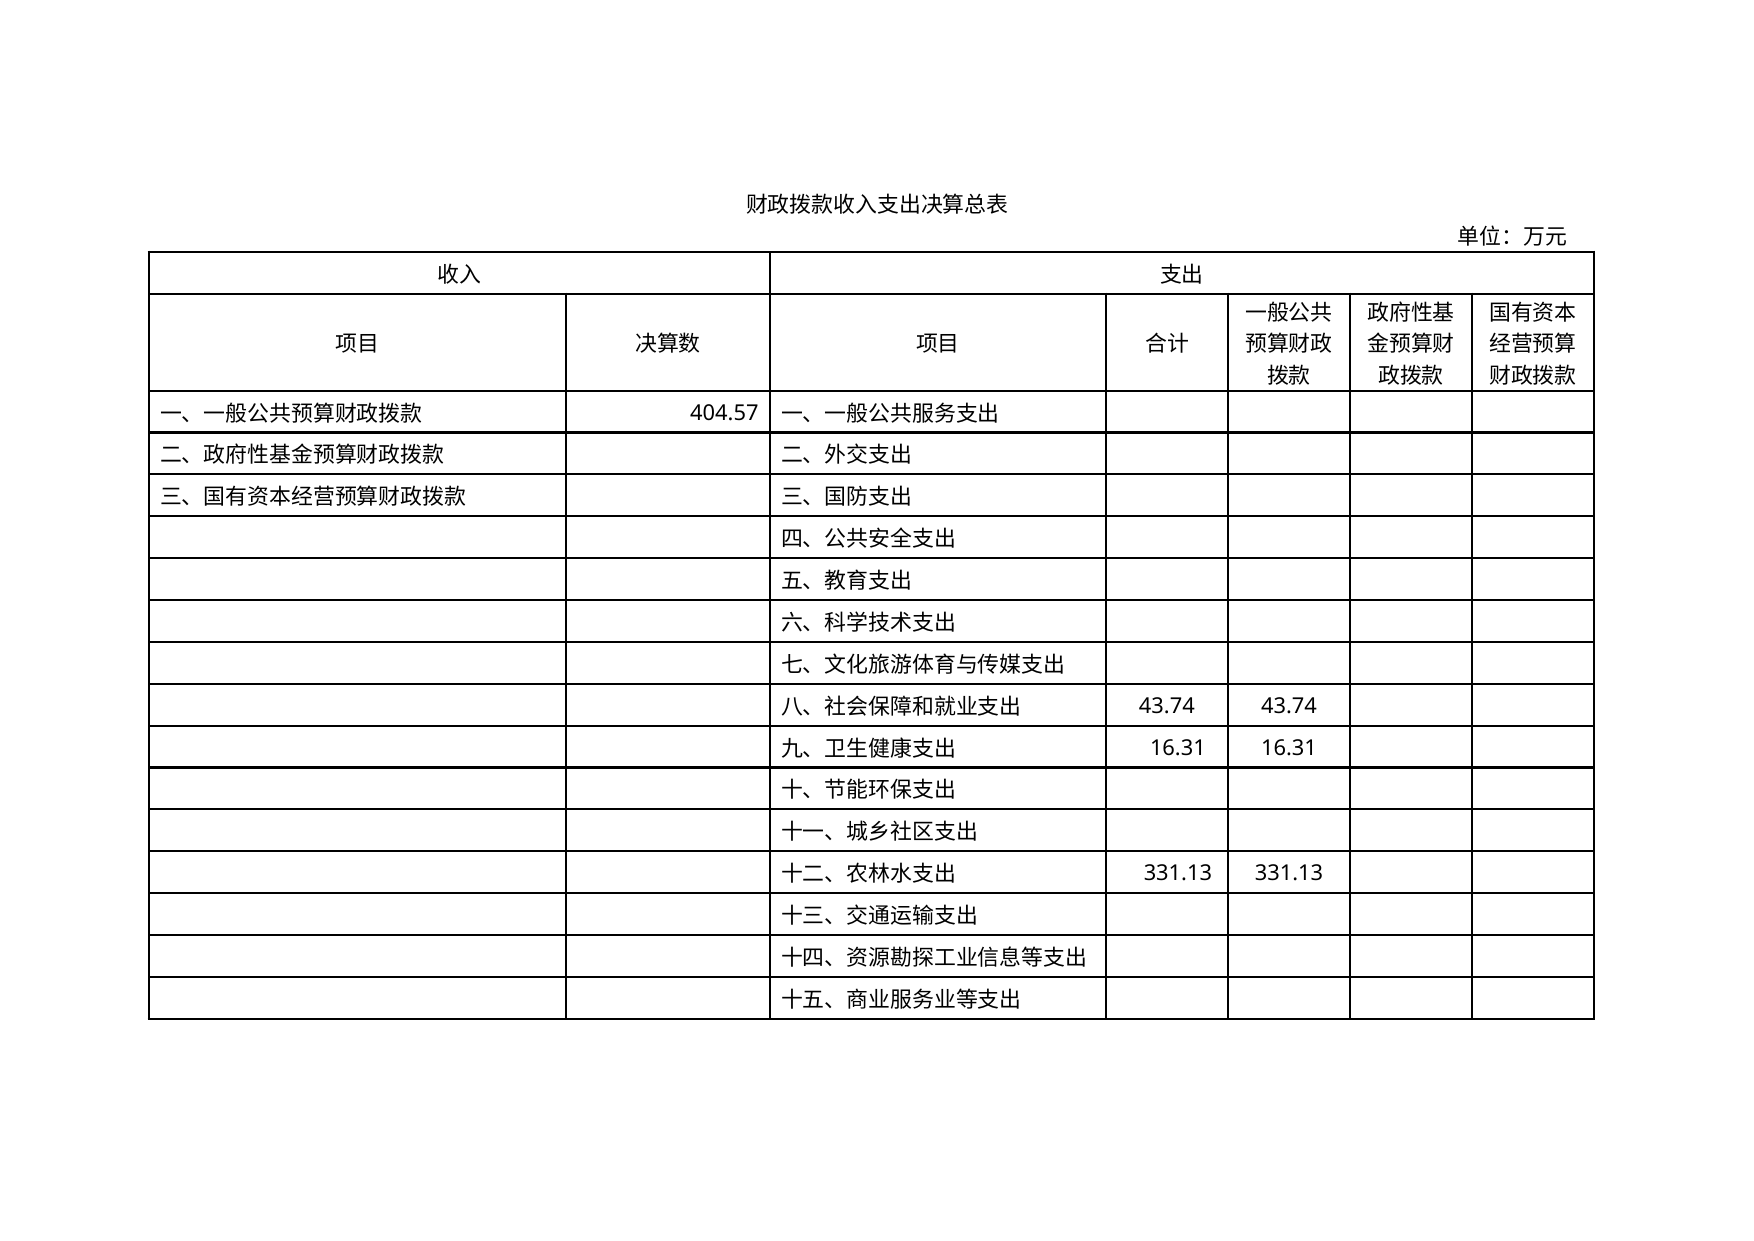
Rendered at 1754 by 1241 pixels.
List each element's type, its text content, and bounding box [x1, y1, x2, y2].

table_cell [1107, 601, 1227, 641]
table_cell 十一、城乡社区支出 [771, 810, 1105, 850]
table_cell [1473, 392, 1593, 431]
table_cell [1351, 643, 1471, 683]
table_cell 331.13 [1229, 852, 1349, 892]
table_cell [567, 517, 769, 557]
table_cell 项目 [771, 295, 1105, 389]
table_cell [1107, 559, 1227, 599]
table_cell 项目 [150, 295, 565, 389]
table_cell 十四、资源勘探工业信息等支出 [771, 936, 1105, 976]
table_cell 16.31 [1229, 727, 1349, 766]
table_cell [1229, 517, 1349, 557]
table_cell [1229, 978, 1349, 1018]
table_cell [567, 978, 769, 1018]
table_cell [567, 936, 769, 976]
table_cell [150, 517, 565, 557]
table_cell [150, 978, 565, 1018]
table_cell [1351, 475, 1471, 515]
table_cell [1473, 852, 1593, 892]
table_cell [1107, 769, 1227, 808]
table_cell 43.74 [1107, 685, 1227, 724]
table_cell [567, 769, 769, 808]
table_cell [1473, 475, 1593, 515]
table_cell [1473, 601, 1593, 641]
table_cell 三、国有资本经营预算财政拨款 [150, 475, 565, 515]
table_cell [1229, 894, 1349, 934]
table_cell 七、文化旅游体育与传媒支出 [771, 643, 1105, 683]
table_cell [1351, 559, 1471, 599]
table_cell [1473, 517, 1593, 557]
table_cell [1351, 852, 1471, 892]
table_cell [1473, 769, 1593, 808]
table_cell [1107, 894, 1227, 934]
table_cell 一、一般公共服务支出 [771, 392, 1105, 431]
table_header 收入 [150, 253, 769, 292]
table_cell [150, 643, 565, 683]
table_cell [150, 810, 565, 850]
table_cell [1473, 810, 1593, 850]
table_cell [1107, 475, 1227, 515]
table_cell [1473, 894, 1593, 934]
table_cell [1107, 978, 1227, 1018]
table_cell [1229, 936, 1349, 976]
table_cell [1107, 517, 1227, 557]
table_cell 九、卫生健康支出 [771, 727, 1105, 766]
table_cell [1107, 936, 1227, 976]
table_cell 十三、交通运输支出 [771, 894, 1105, 934]
table_cell [1351, 810, 1471, 850]
table_cell 404.57 [567, 392, 769, 431]
table_cell [1229, 601, 1349, 641]
table_cell [1107, 434, 1227, 473]
table_cell [1107, 392, 1227, 431]
table_cell [150, 936, 565, 976]
table_cell 政府性基金预算财政拨款 [1351, 295, 1471, 389]
text 财政拨款收入支出决算总表 [150, 187, 1604, 219]
table_cell [1351, 769, 1471, 808]
table_cell [1107, 810, 1227, 850]
table_cell 三、国防支出 [771, 475, 1105, 515]
table_cell [1351, 601, 1471, 641]
table_cell [1351, 727, 1471, 766]
table_cell [567, 559, 769, 599]
table_cell [1351, 685, 1471, 724]
table_cell [1229, 392, 1349, 431]
table_cell [1473, 643, 1593, 683]
table_cell [1229, 559, 1349, 599]
table_cell [1351, 936, 1471, 976]
table_cell 二、外交支出 [771, 434, 1105, 473]
table_cell 十二、农林水支出 [771, 852, 1105, 892]
table_cell 331.13 [1107, 852, 1227, 892]
table_cell 十五、商业服务业等支出 [771, 978, 1105, 1018]
table_cell 十、节能环保支出 [771, 769, 1105, 808]
table_cell 一般公共预算财政拨款 [1229, 295, 1349, 389]
table_cell [1229, 810, 1349, 850]
table_cell 二、政府性基金预算财政拨款 [150, 434, 565, 473]
table_cell 决算数 [567, 295, 769, 389]
table_cell 八、社会保障和就业支出 [771, 685, 1105, 724]
table_cell 四、公共安全支出 [771, 517, 1105, 557]
table_cell 合计 [1107, 295, 1227, 389]
table_cell [150, 685, 565, 724]
table_cell 43.74 [1229, 685, 1349, 724]
table_cell [1473, 978, 1593, 1018]
table_cell [567, 727, 769, 766]
table_cell [1229, 475, 1349, 515]
table_cell [1473, 685, 1593, 724]
table_header 支出 [771, 253, 1593, 292]
table_cell [150, 769, 565, 808]
table_cell 六、科学技术支出 [771, 601, 1105, 641]
table_cell [567, 434, 769, 473]
table_cell [1473, 434, 1593, 473]
table_cell 16.31 [1107, 727, 1227, 766]
table_cell [1229, 434, 1349, 473]
table_cell [1229, 769, 1349, 808]
table_cell [567, 810, 769, 850]
table_cell [150, 601, 565, 641]
table_cell [1351, 894, 1471, 934]
table_cell [150, 559, 565, 599]
table_cell [1107, 643, 1227, 683]
table_cell [567, 852, 769, 892]
table_cell [567, 685, 769, 724]
table_cell 五、教育支出 [771, 559, 1105, 599]
table_cell [1473, 727, 1593, 766]
table_cell [567, 643, 769, 683]
table_cell [150, 852, 565, 892]
table_cell [150, 727, 565, 766]
table_cell [1351, 517, 1471, 557]
table_cell [1351, 978, 1471, 1018]
table_cell [1351, 434, 1471, 473]
table_cell 国有资本经营预算财政拨款 [1473, 295, 1593, 389]
text 单位：万元 [150, 219, 1566, 251]
table_cell 一、一般公共预算财政拨款 [150, 392, 565, 431]
table_cell [1351, 392, 1471, 431]
table_cell [567, 601, 769, 641]
table_cell [567, 475, 769, 515]
table_cell [1473, 936, 1593, 976]
table_cell [1473, 559, 1593, 599]
table_cell [150, 894, 565, 934]
table_cell [567, 894, 769, 934]
table_cell [1229, 643, 1349, 683]
